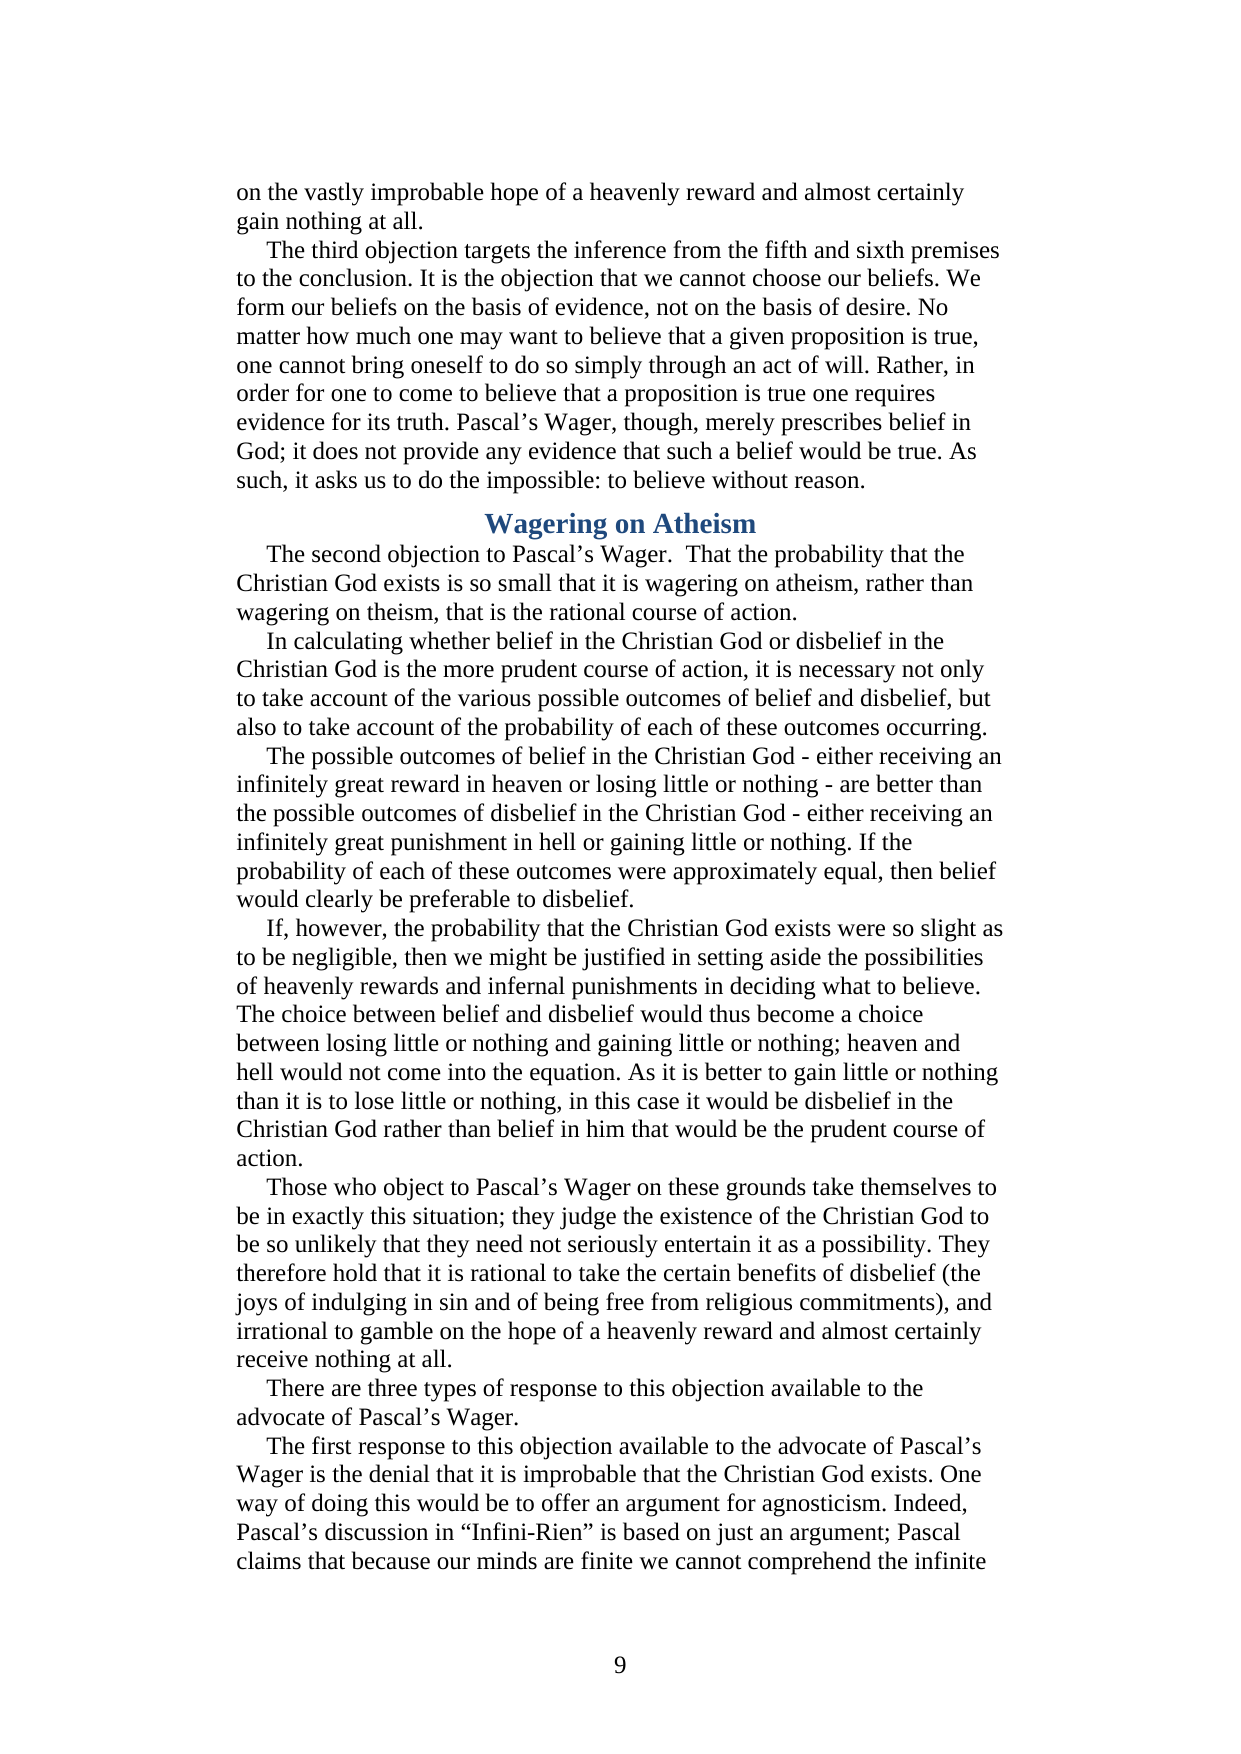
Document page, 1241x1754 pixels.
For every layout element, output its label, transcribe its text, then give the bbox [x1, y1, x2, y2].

text The third objection targets the inference from the fifth and sixth premises to the conclusion. It is the objection that we cannot choose our beliefs. We form our beliefs on the basis of evidence, not on the basis of desire. No matter how much one may want to believe that a given proposition is true, one cannot bring oneself to do so simply through an act of will. Rather, in order for one to come to believe that a proposition is true one requires evidence for its truth. Pascal’s Wager, though, merely prescribes belief in God; it does not provide any evidence that such a belief would be true. As such, it asks us to do the impossible: to believe without reason. [236, 235, 1004, 493]
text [236, 1431, 1004, 1574]
text If, however, the probability that the Christian God exists were so slight as to be negligible, then we might be justified in setting aside the possibilities of heavenly rewards and infernal punishments in deciding what to believe. The choice between belief and disbelief would thus become a choice between losing little or nothing and gaining little or nothing; heaven and hell would not come into the equation. As it is better to gain little or nothing than it is to lose little or nothing, in this case it would be disbelief in the Christian God rather than belief in him that would be the prudent course of action. [236, 913, 1004, 1172]
text In calculating whether belief in the Christian God or disbelief in the Christian God is the more prudent course of action, it is necessary not only to take account of the various possible outcomes of belief and disbelief, but also to take account of the probability of each of these outcomes occurring. [236, 626, 1004, 741]
subtitle Wagering on Atheism [236, 506, 1004, 539]
text Those who object to Pascal’s Wager on these grounds take themselves to be in exactly this situation; they judge the existence of the Christian God to be so unlikely that they need not seriously entertain it as a possibility. They therefore hold that it is rational to take the certain benefits of disbelief (the joys of indulging in sin and of being free from religious commitments), and irrational to gamble on the hope of a heavenly reward and almost certainly receive nothing at all. [236, 1172, 1004, 1373]
text The possible outcomes of belief in the Christian God - either receiving an infinitely great reward in heaven or losing little or nothing - are better than the possible outcomes of disbelief in the Christian God - either receiving an infinitely great punishment in hell or gaining little or nothing. If the probability of each of these outcomes were approximately equal, then belief would clearly be preferable to disbelief. [236, 741, 1004, 913]
text There are three types of response to this objection available to the advocate of Pascal’s Wager. [236, 1373, 1004, 1431]
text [236, 177, 1004, 235]
text The second objection to Pascal’s Wager. That the probability that the Christian God exists is so small that it is wagering on atheism, rather than wagering on theism, that is the rational course of action. [236, 539, 1004, 626]
